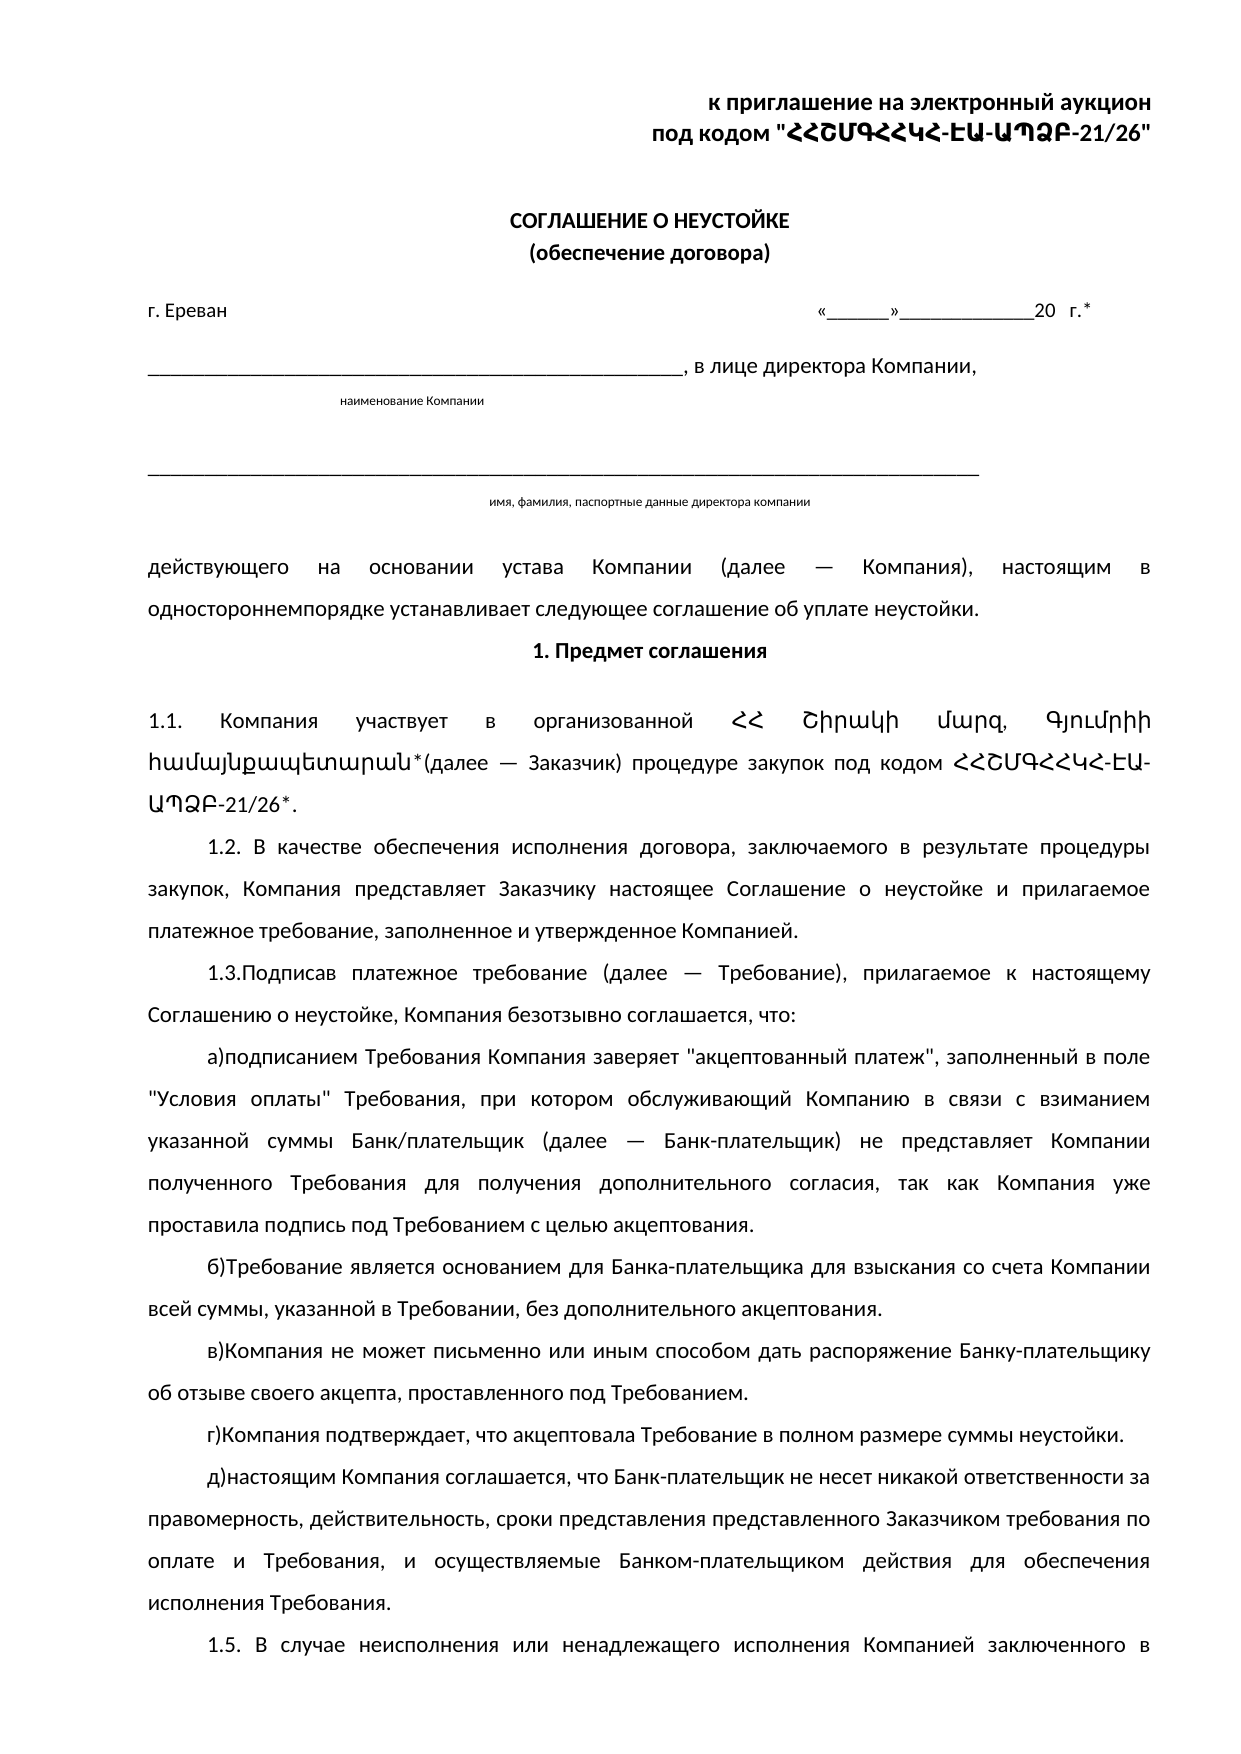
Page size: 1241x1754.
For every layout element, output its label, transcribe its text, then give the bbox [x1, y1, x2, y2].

text 1.1. Компания участвует в организованной ՀՀ Շիրակի մարզ, Գյումրիի համայնքապետարան*(далее — Заказчик) процедуре закупок под кодом ՀՀՇՄԳՀՀԿՀ-ԷԱ-ԱՊՁԲ-21/26*. [148, 706, 1152, 818]
text имя, фамилия, паспортные данные директора компании [148, 494, 1152, 522]
text (обеспечение договора) [148, 238, 1152, 266]
text СОГЛАШЕНИЕ О НЕУСТОЙКЕ [148, 206, 1152, 234]
text 1. Предмет соглашения [148, 636, 1152, 664]
text а)подписанием Требования Компания заверяет "акцептованный платеж", заполненный в поле "Условия оплаты" Требования, при котором обслуживающий Компанию в связи с взиманием указанной суммы Банк/плательщик (далее — Банк-плательщик) не представляет Компании полученного Требования для получения дополнительного согласия, так как Компания уже проставила подпись под Требованием с целью акцептования. [148, 1042, 1152, 1238]
text под кодом "ՀՀՇՄԳՀՀԿՀ-ԷԱ-ԱՊՁԲ-21/26" [148, 117, 1152, 147]
text 1.2. В качестве обеспечения исполнения договора, заключаемого в результате процедуры закупок, Компания представляет Заказчику настоящее Соглашение о неустойке и прилагаемое платежное требование, заполненное и утвержденное Компанией. [148, 832, 1152, 944]
text действующего на основании устава Компании (далее — Компания), настоящим в одностороннемпорядке устанавливает следующее соглашение об уплате неустойки. [148, 552, 1152, 622]
text г)Компания подтверждает, что акцептовала Требование в полном размере суммы неустойки. [148, 1420, 1152, 1448]
table_header «______»_____________20 г.* [635, 297, 1104, 351]
text б)Требование является основанием для Банка-плательщика для взыскания со счета Компании всей суммы, указанной в Требовании, без дополнительного акцептования. [148, 1252, 1152, 1322]
text в)Компания не может письменно или иным способом дать распоряжение Банку-плательщику об отзыве своего акцепта, проставленного под Требованием. [148, 1336, 1152, 1406]
text 1.3.Подписав платежное требование (далее — Требование), прилагаемое к настоящему Соглашению о неустойке, Компания безотзывно соглашается, что: [148, 958, 1152, 1028]
table_header г. Ереван [136, 297, 635, 351]
text наименование Компании [340, 393, 1152, 421]
text к приглашение на электронный аукцион [177, 86, 1152, 117]
text _________________________________________________________________________ [148, 452, 1152, 480]
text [148, 1630, 1152, 1658]
text _______________________________________________, в лице директора Компании, [148, 351, 1152, 379]
text д)настоящим Компания соглашается, что Банк-плательщик не несет никакой ответственности за правомерность, действительность, сроки представления представленного Заказчиком требования по оплате и Требования, и осуществляемые Банком-плательщиком действия для обеспечения исполнения Требования. [148, 1462, 1152, 1616]
